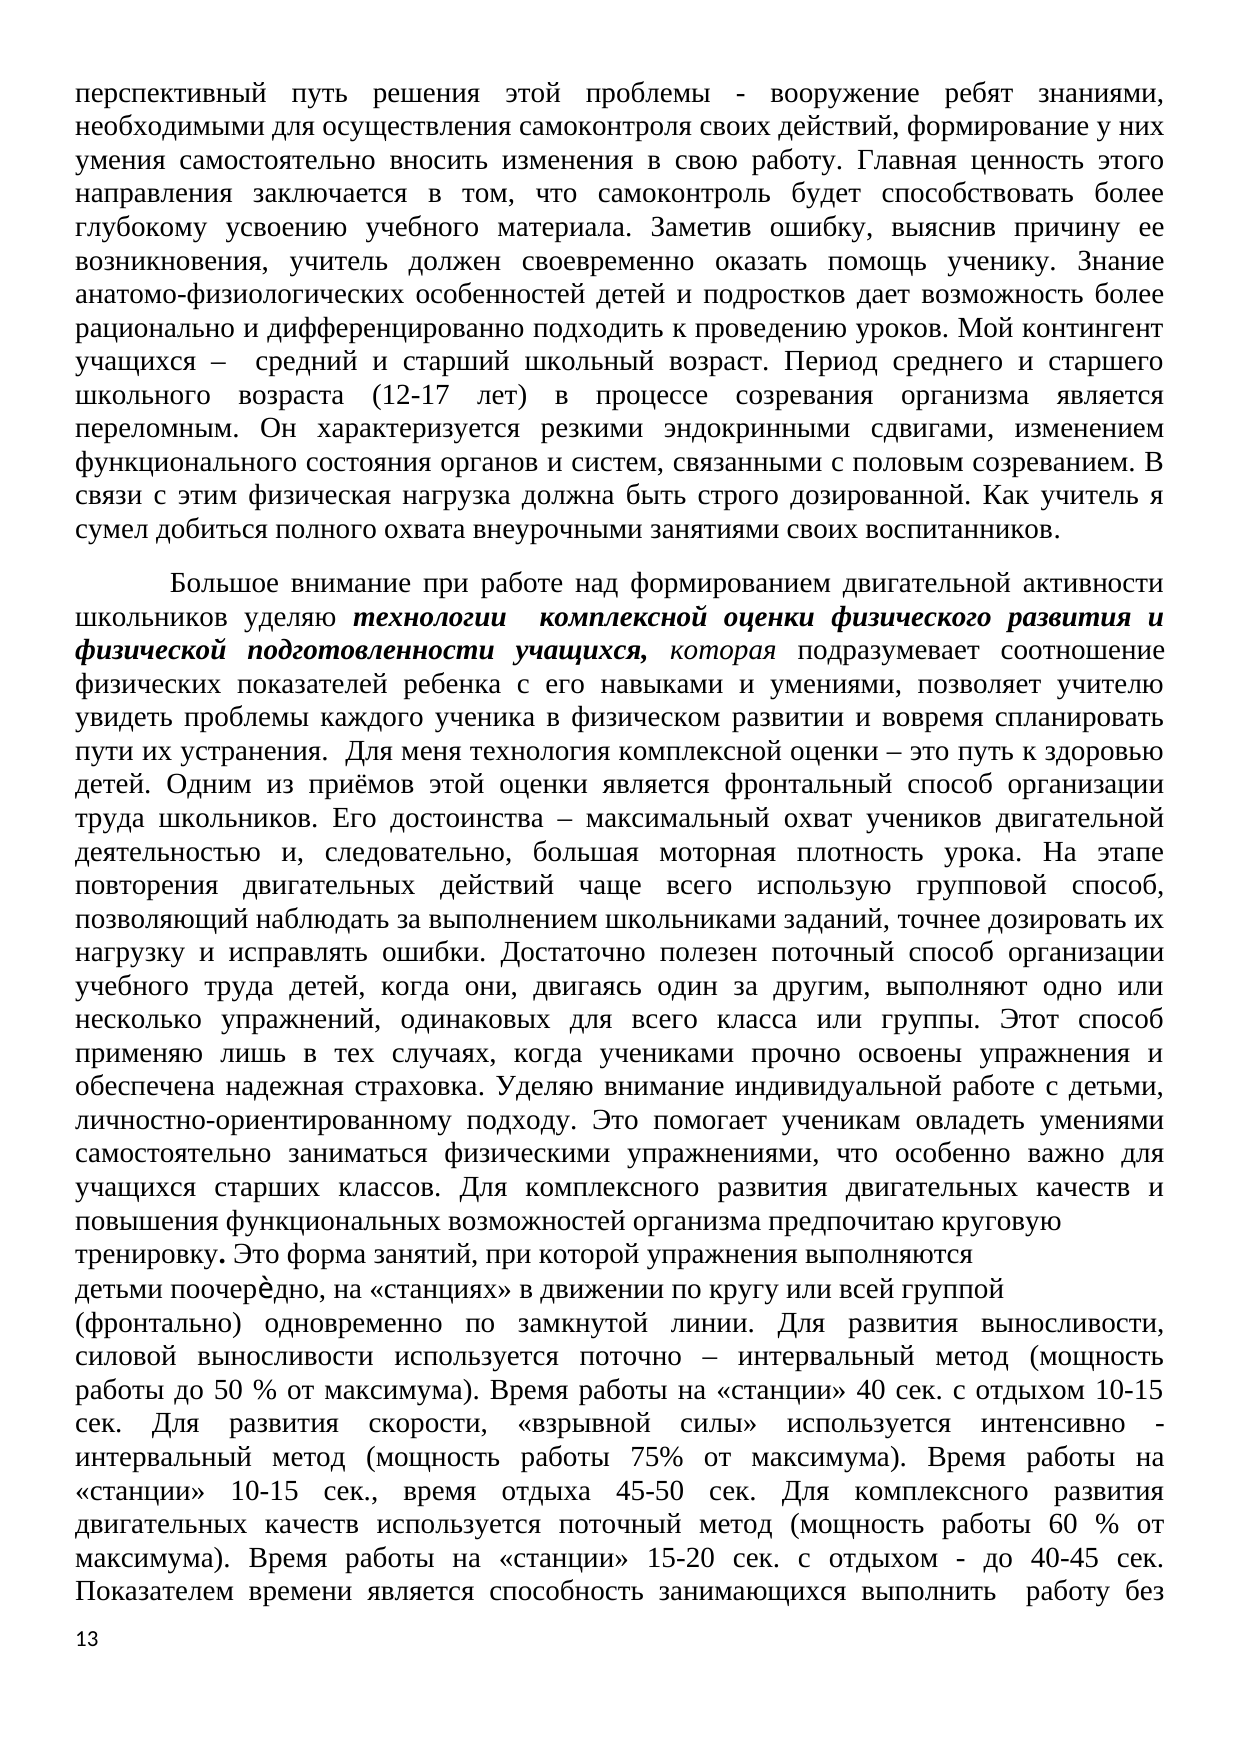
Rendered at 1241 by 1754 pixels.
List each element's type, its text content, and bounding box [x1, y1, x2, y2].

text детьми поочерѐдно, на «станциях» в движении по кругу или всей группой [75, 1270, 1165, 1305]
text тренировку. Это форма занятий, при которой упражнения выполняются [75, 1236, 1165, 1270]
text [75, 1305, 1165, 1607]
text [75, 75, 1165, 544]
text Большое внимание при работе над формированием двигательной активности школьников уделяю технологии комплексной оценки физического развития и физической подготовленности учащихся, которая подразумевает соотношение физических показателей ребенка с его навыками и умениями, позволяет учителю увидеть проблемы каждого ученика в физическом развитии и вовремя спланировать пути их устранения. Для меня технология комплексной оценки – это путь к здоровью детей. Одним из приёмов этой оценки является фронтальный способ организации труда школьников. Его достоинства – максимальный охват учеников двигательной деятельностью и, следовательно, большая моторная плотность урока. На этапе повторения двигательных действий чаще всего использую групповой способ, позволяющий наблюдать за выполнением школьниками заданий, точнее дозировать их нагрузку и исправлять ошибки. Достаточно полезен поточный способ организации учебного труда детей, когда они, двигаясь один за другим, выполняют одно или несколько упражнений, одинаковых для всего класса или группы. Этот способ применяю лишь в тех случаях, когда учениками прочно освоены упражнения и обеспечена надежная страховка. Уделяю внимание индивидуальной работе с детьми, личностно-ориентированному подходу. Это помогает ученикам овладеть умениями самостоятельно заниматься физическими упражнениями, что особенно важно для учащихся старших классов. Для комплексного развития двигательных качеств и повышения функциональных возможностей организма предпочитаю круговую [75, 565, 1165, 1236]
